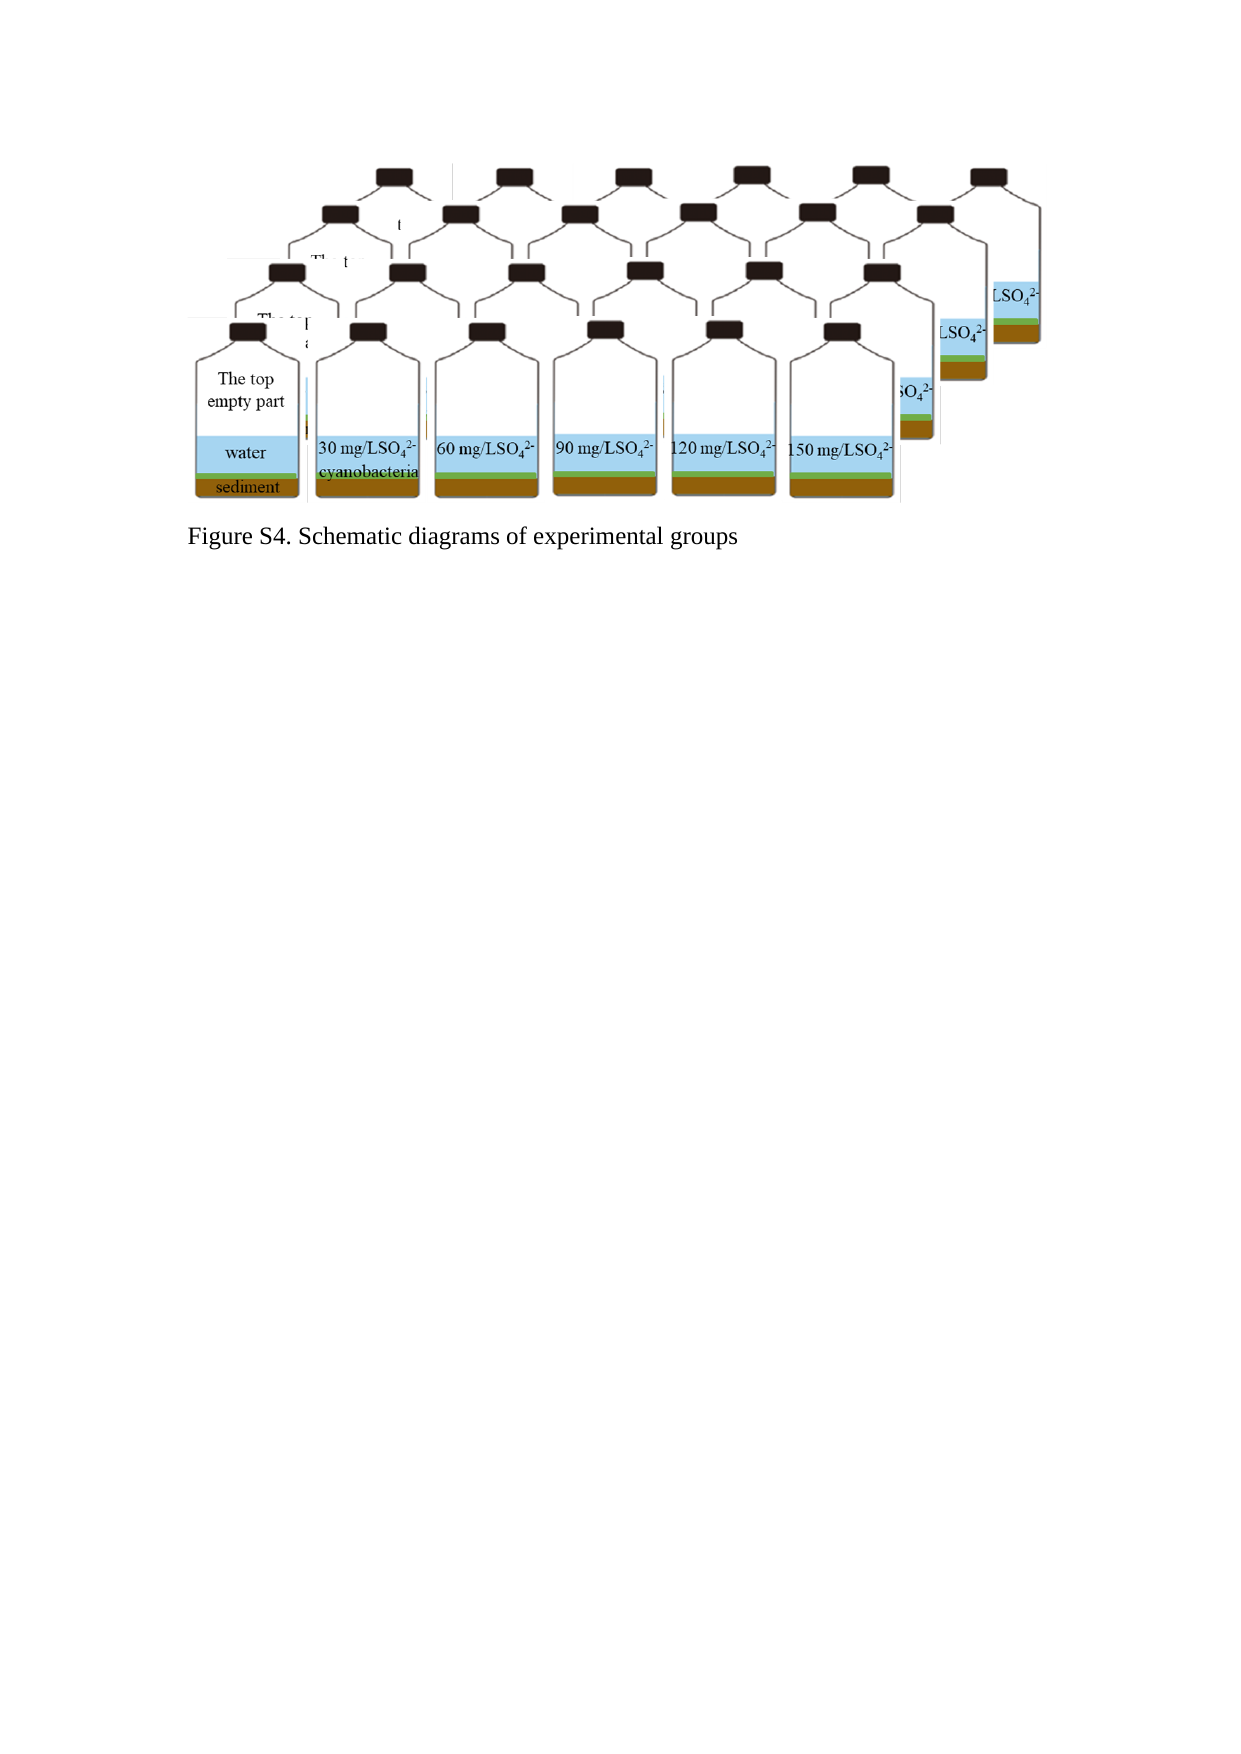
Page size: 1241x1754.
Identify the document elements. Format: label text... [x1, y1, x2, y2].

picture [187, 162, 1053, 507]
text Figure S4. Schematic diagrams of experimental groups [187, 519, 1053, 552]
